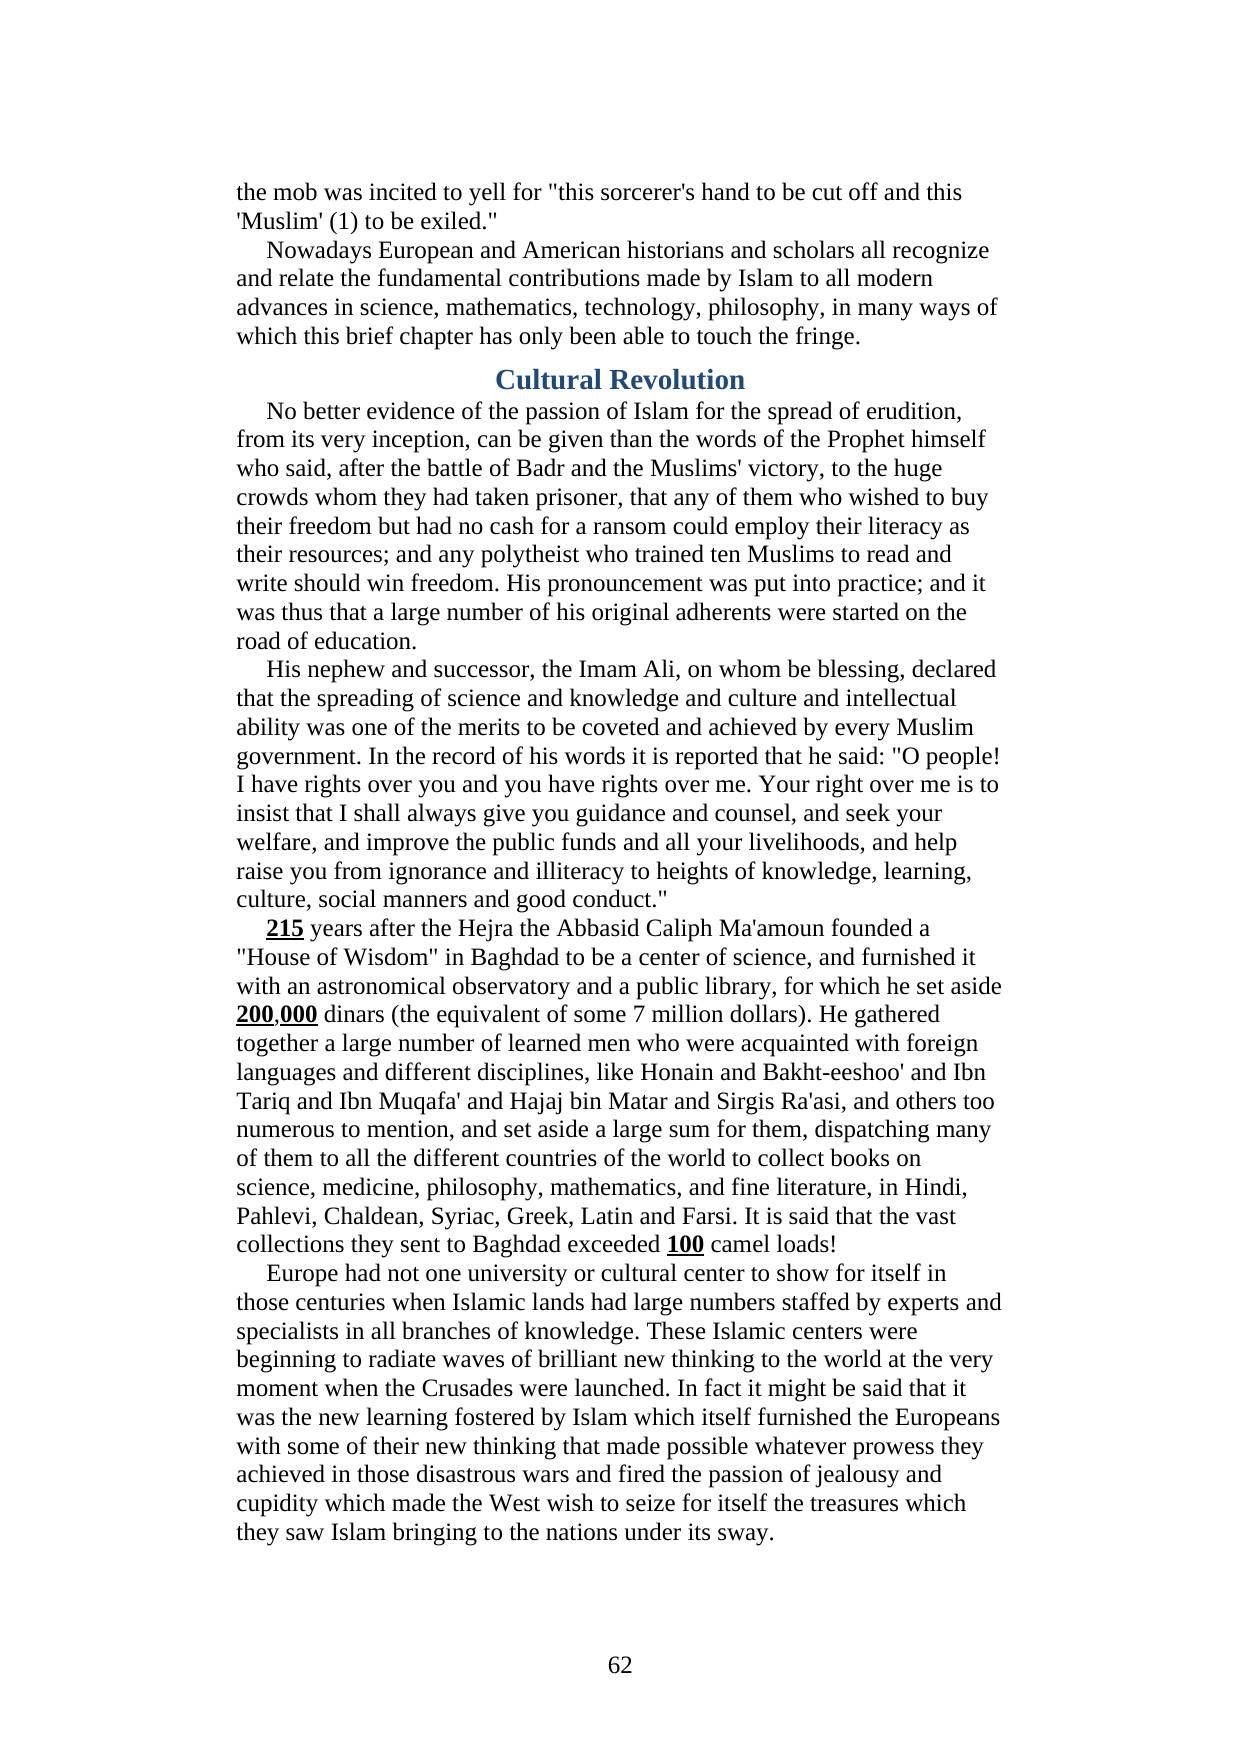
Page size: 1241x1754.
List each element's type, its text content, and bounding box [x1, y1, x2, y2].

subtitle Cultural Revolution [236, 362, 1004, 396]
text No better evidence of the passion of Islam for the spread of erudition, from its very inception, can be given than the words of the Prophet himself who said, after the battle of Badr and the Muslims' victory, to the huge crowds whom they had taken prisoner, that any of them who wished to buy their freedom but had no cash for a ransom could employ their literacy as their resources; and any polytheist who trained ten Muslims to read and write should win freedom. His pronouncement was put into practice; and it was thus that a large number of his original adherents were started on the road of education. [236, 396, 1004, 654]
text His nephew and successor, the Imam Ali, on whom be blessing, declared that the spreading of science and knowledge and culture and intellectual ability was one of the merits to be coveted and achieved by every Muslim government. In the record of his words it is reported that he said: "O people! I have rights over you and you have rights over me. Your right over me is to insist that I shall always give you guidance and counsel, and seek your welfare, and improve the public funds and all your livelihoods, and help raise you from ignorance and illiteracy to heights of knowledge, learning, culture, social manners and good conduct." [236, 654, 1004, 913]
text Nowadays European and American historians and scholars all recognize and relate the fundamental contributions made by Islam to all modern advances in science, mathematics, technology, philosophy, in many ways of which this brief chapter has only been able to touch the fringe. [236, 235, 1004, 350]
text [236, 177, 1004, 235]
text Europe had not one university or cultural center to show for itself in those centuries when Islamic lands had large numbers staffed by experts and specialists in all branches of knowledge. These Islamic centers were beginning to radiate waves of brilliant new thinking to the world at the very moment when the Crusades were launched. In fact it might be said that it was the new learning fostered by Islam which itself furnished the Europeans with some of their new thinking that made possible whatever prowess they achieved in those disastrous wars and fired the passion of jealousy and cupidity which made the West wish to seize for itself the treasures which they saw Islam bringing to the nations under its sway. [236, 1258, 1004, 1546]
text 215 years after the Hejra the Abbasid Caliph Ma'amoun founded a "House of Wisdom" in Baghdad to be a center of science, and furnished it with an astronomical observatory and a public library, for which he set aside 200,000 dinars (the equivalent of some 7 million dollars). He gathered together a large number of learned men who were acquainted with foreign languages and different disciplines, like Honain and Bakht-eeshoo' and Ibn Tariq and Ibn Muqafa' and Hajaj bin Matar and Sirgis Ra'asi, and others too numerous to mention, and set aside a large sum for them, dispatching many of them to all the different countries of the world to collect books on science, medicine, philosophy, mathematics, and fine literature, in Hindi, Pahlevi, Chaldean, Syriac, Greek, Latin and Farsi. It is said that the vast collections they sent to Baghdad exceeded 100 camel loads! [236, 913, 1004, 1258]
